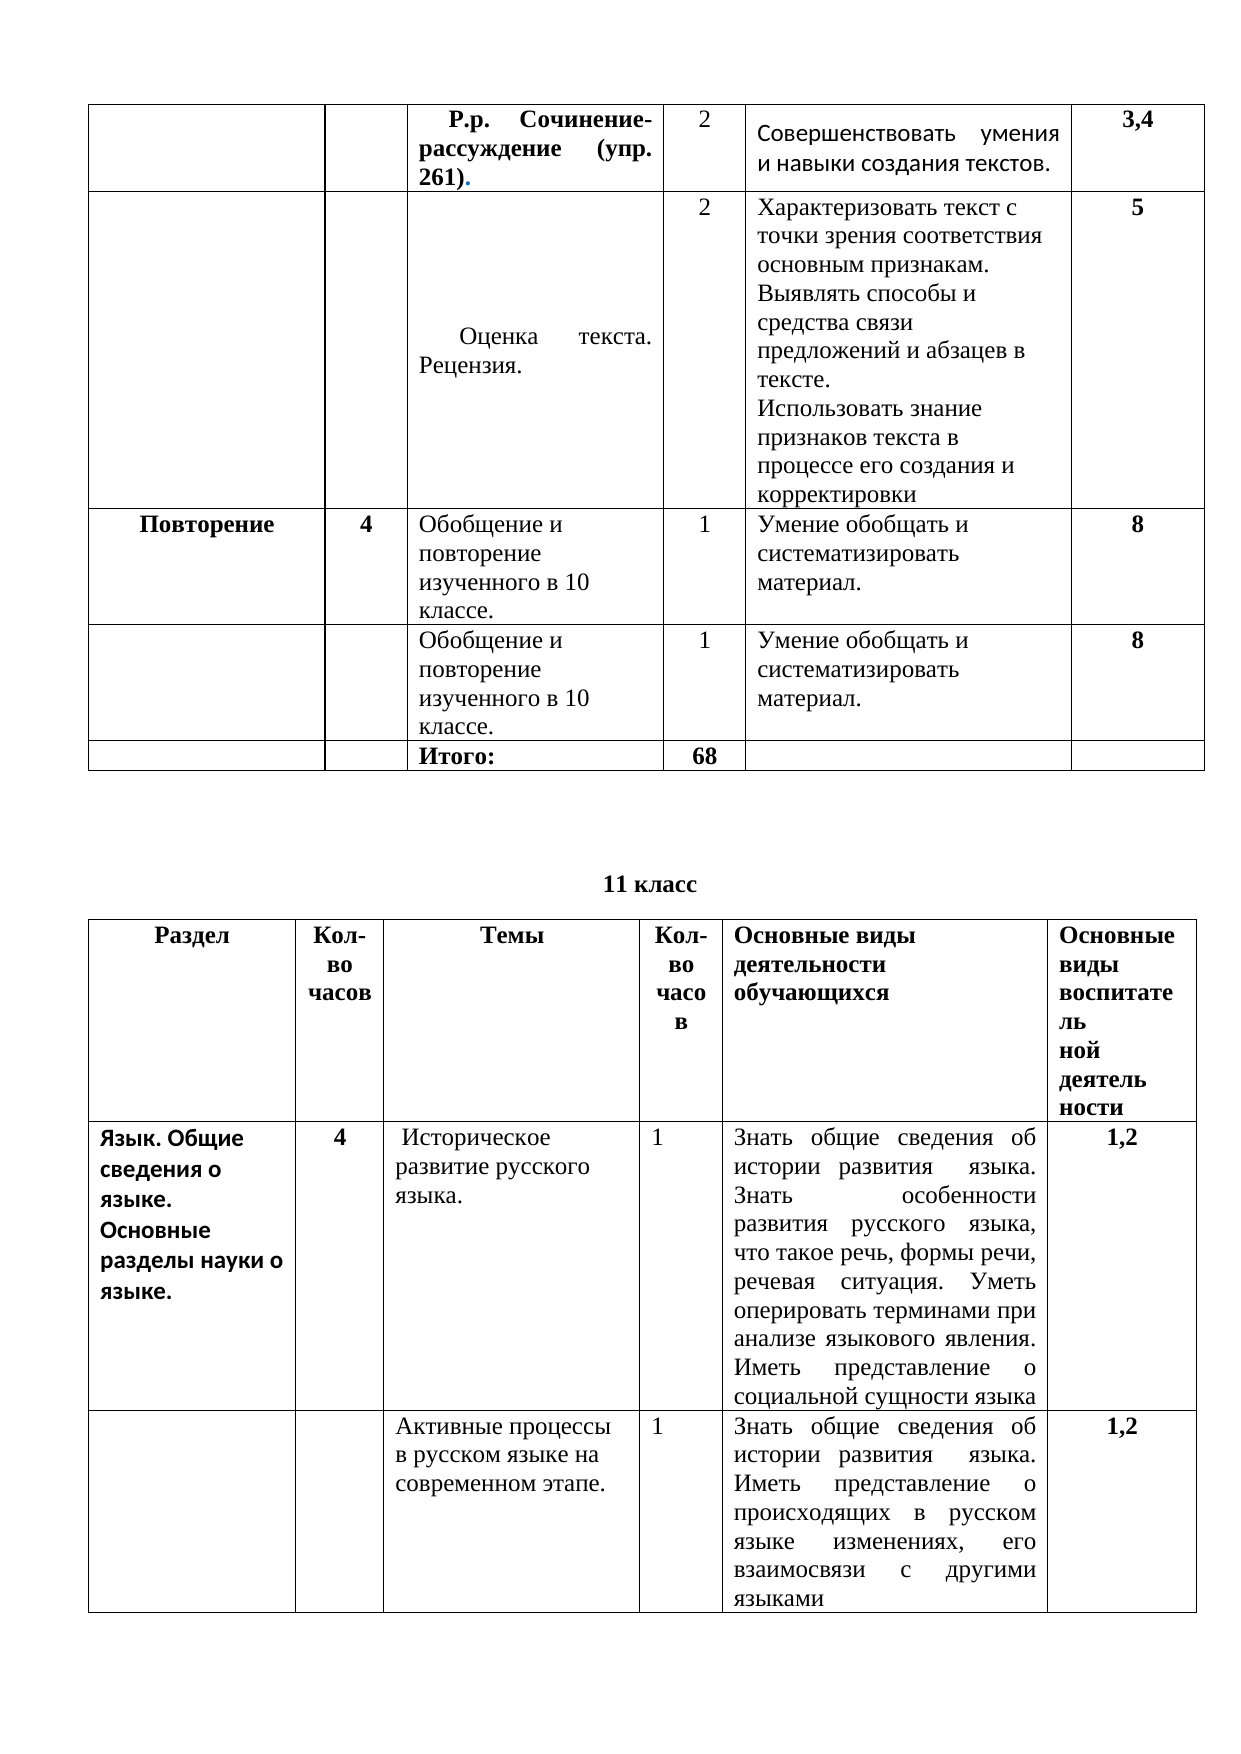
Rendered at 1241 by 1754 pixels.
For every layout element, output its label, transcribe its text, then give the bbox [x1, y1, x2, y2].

table_cell Историческое развитие русского языка. [384, 1122, 639, 1410]
table_header Раздел [89, 920, 295, 1121]
table_cell [746, 741, 1071, 770]
table_header Основные виды воспитатель ной деятель ности [1048, 920, 1196, 1121]
table_cell Характеризовать текст с точки зрения соответствия основным признакам. Выявлять способы и средства связи предложений и абзацев в тексте. Использовать знание признаков текста в процессе его создания и корректировки [746, 192, 1071, 508]
table_cell [89, 105, 324, 191]
table_cell [89, 1411, 295, 1612]
table_cell Знать общие сведения об истории развития языка. Знать особенности развития русского языка, что такое речь, формы речи, речевая ситуация. Уметь оперировать терминами при анализе языкового явления. Иметь представление о социальной сущности языка [723, 1122, 1047, 1410]
table_cell [326, 192, 407, 508]
table_cell 1 [640, 1411, 722, 1612]
table_cell 1,2 [1048, 1411, 1196, 1612]
table_cell Совершенствовать умения и навыки создания текстов. [746, 105, 1071, 191]
table_cell [89, 192, 324, 508]
table_cell 3,4 [1072, 105, 1204, 191]
table_cell [326, 625, 407, 740]
table_header Основные виды деятельности обучающихся [723, 920, 1047, 1121]
table_cell 8 [1072, 509, 1204, 624]
table_cell Повторение [89, 509, 324, 624]
table_cell Р.р. Сочинение-рассуждение (упр. 261). [408, 105, 663, 191]
table_cell 4 [326, 509, 407, 624]
table_cell [326, 105, 407, 191]
table_cell [89, 625, 324, 740]
table_cell Умение обобщать и систематизировать материал. [746, 625, 1071, 740]
table_cell 2 [664, 192, 745, 508]
table_cell 1,2 [1048, 1122, 1196, 1410]
table_cell 4 [296, 1122, 383, 1410]
table_header Кол-во часов [296, 920, 383, 1121]
table_cell Язык. Общие сведения о языке. Основные разделы науки о языке. [89, 1122, 295, 1410]
table_cell [326, 741, 407, 770]
table_cell Итого: [408, 741, 663, 770]
table_cell 68 [664, 741, 745, 770]
table_header Темы [384, 920, 639, 1121]
table_cell 5 [1072, 192, 1204, 508]
table_cell Умение обобщать и систематизировать материал. [746, 509, 1071, 624]
table_cell Активные процессы в русском языке на современном этапе. [384, 1411, 639, 1612]
table_cell Знать общие сведения об истории развития языка. Иметь представление о происходящих в русском языке изменениях, его взаимосвязи с другими языками [723, 1411, 1047, 1612]
table_cell [89, 741, 324, 770]
table_cell 1 [640, 1122, 722, 1410]
table_cell [1072, 741, 1204, 770]
table_cell 1 [664, 509, 745, 624]
table_cell 2 [664, 105, 745, 191]
text 11 класс [162, 869, 1137, 898]
table_cell Оценка текста. Рецензия. [408, 192, 663, 508]
table_cell 1 [664, 625, 745, 740]
table_cell [296, 1411, 383, 1612]
table_header Кол-во часов [640, 920, 722, 1121]
table_cell 8 [1072, 625, 1204, 740]
